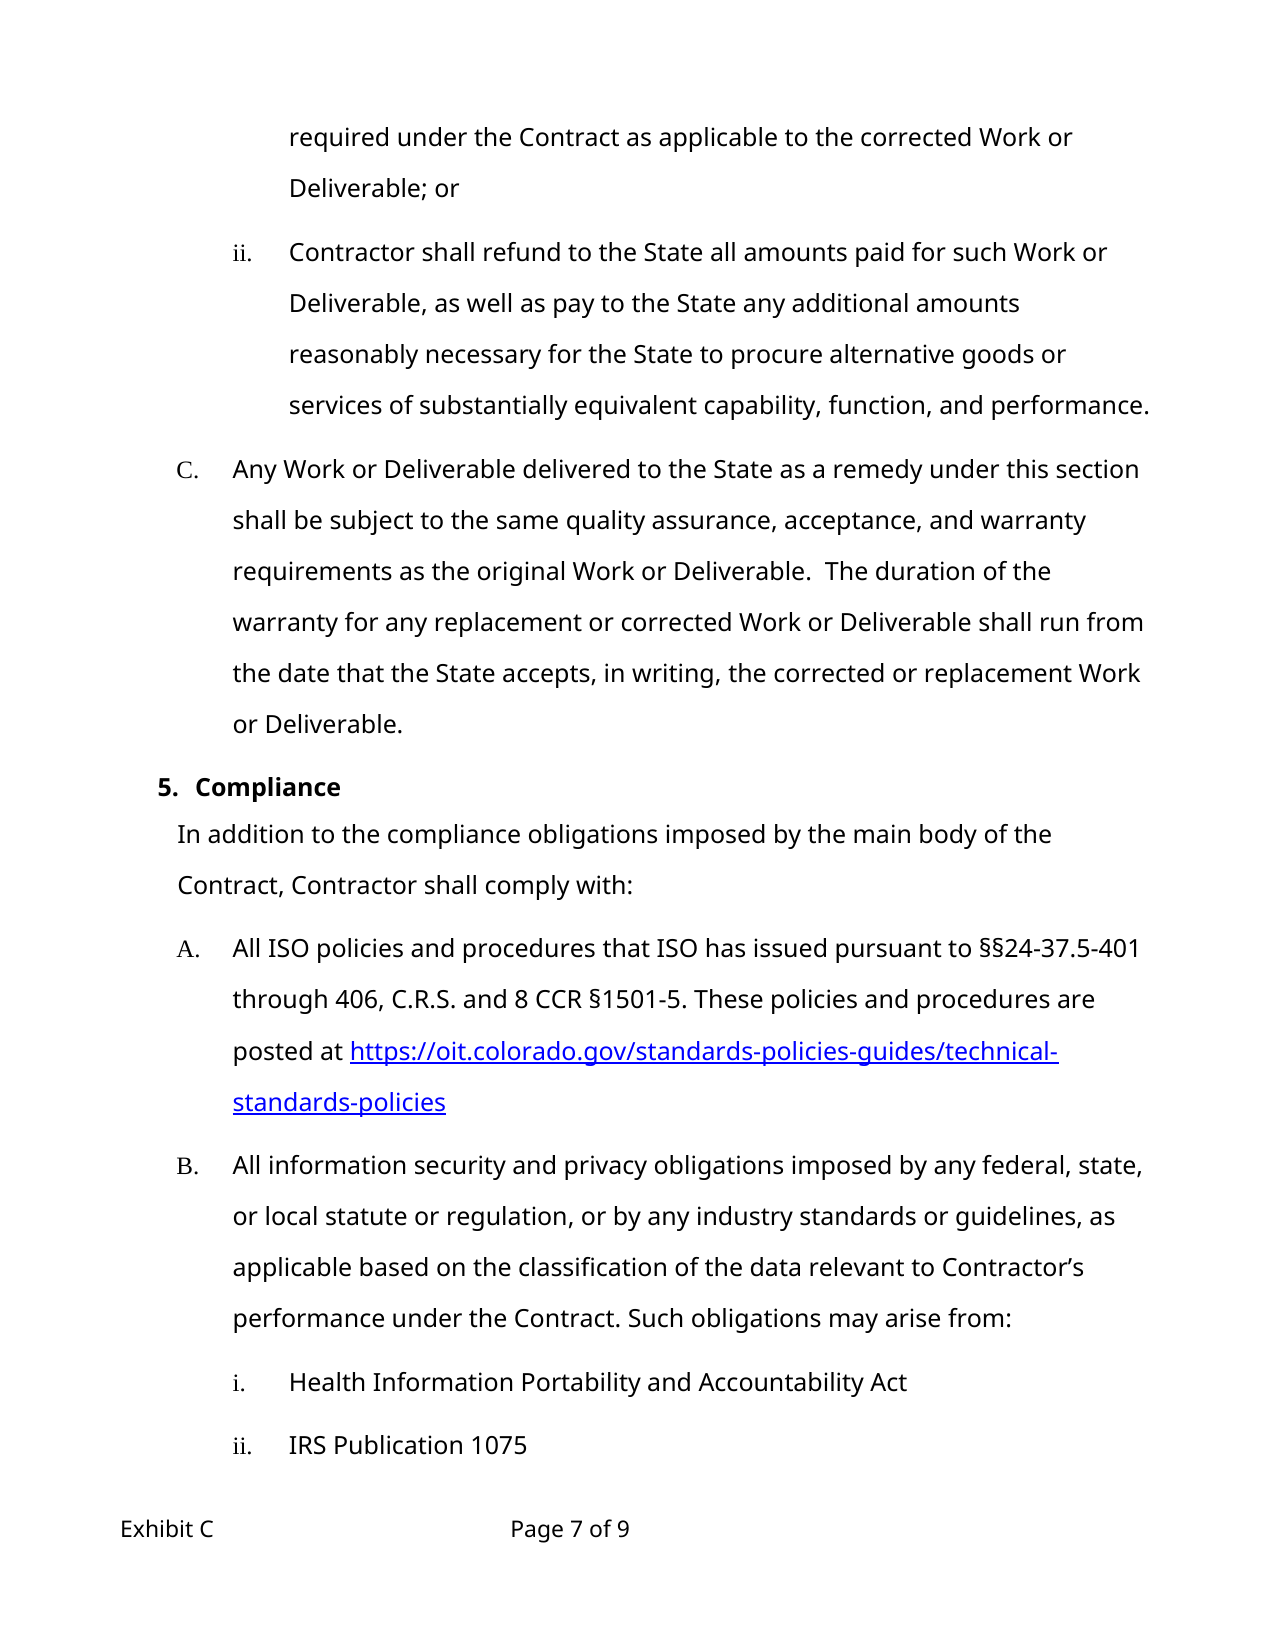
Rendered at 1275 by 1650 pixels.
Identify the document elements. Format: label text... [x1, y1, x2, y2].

subtitle Compliance [157, 770, 1155, 804]
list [232, 120, 1155, 205]
list IRS Publication 1075 [232, 1428, 1155, 1462]
list Any Work or Deliverable delivered to the State as a remedy under this section shall be subject to the same quality assurance, acceptance, and warranty requirements as the original Work or Deliverable. The duration of the warranty for any replacement or corrected Work or Deliverable shall run from the date that the State accepts, in writing, the corrected or replacement Work or Deliverable. [176, 451, 1155, 741]
list Contractor shall refund to the State all amounts paid for such Work or Deliverable, as well as pay to the State any additional amounts reasonably necessary for the State to procure alternative goods or services of substantially equivalent capability, function, and performance. [232, 234, 1155, 422]
list All ISO policies and procedures that ISO has issued pursuant to §§24-37.5-401 through 406, C.R.S. and 8 CCR §1501-5. These policies and procedures are posted at https://oit.colorado.gov/standards-policies-guides/technical-standards-policies [176, 931, 1155, 1118]
list All information security and privacy obligations imposed by any federal, state, or local statute or regulation, or by any industry standards or guidelines, as applicable based on the classification of the data relevant to Contractor’s performance under the Contract. Such obligations may arise from: [176, 1148, 1155, 1335]
list Health Information Portability and Accountability Act [232, 1364, 1155, 1398]
text In addition to the compliance obligations imposed by the main body of the Contract, Contractor shall comply with: [177, 817, 1155, 902]
